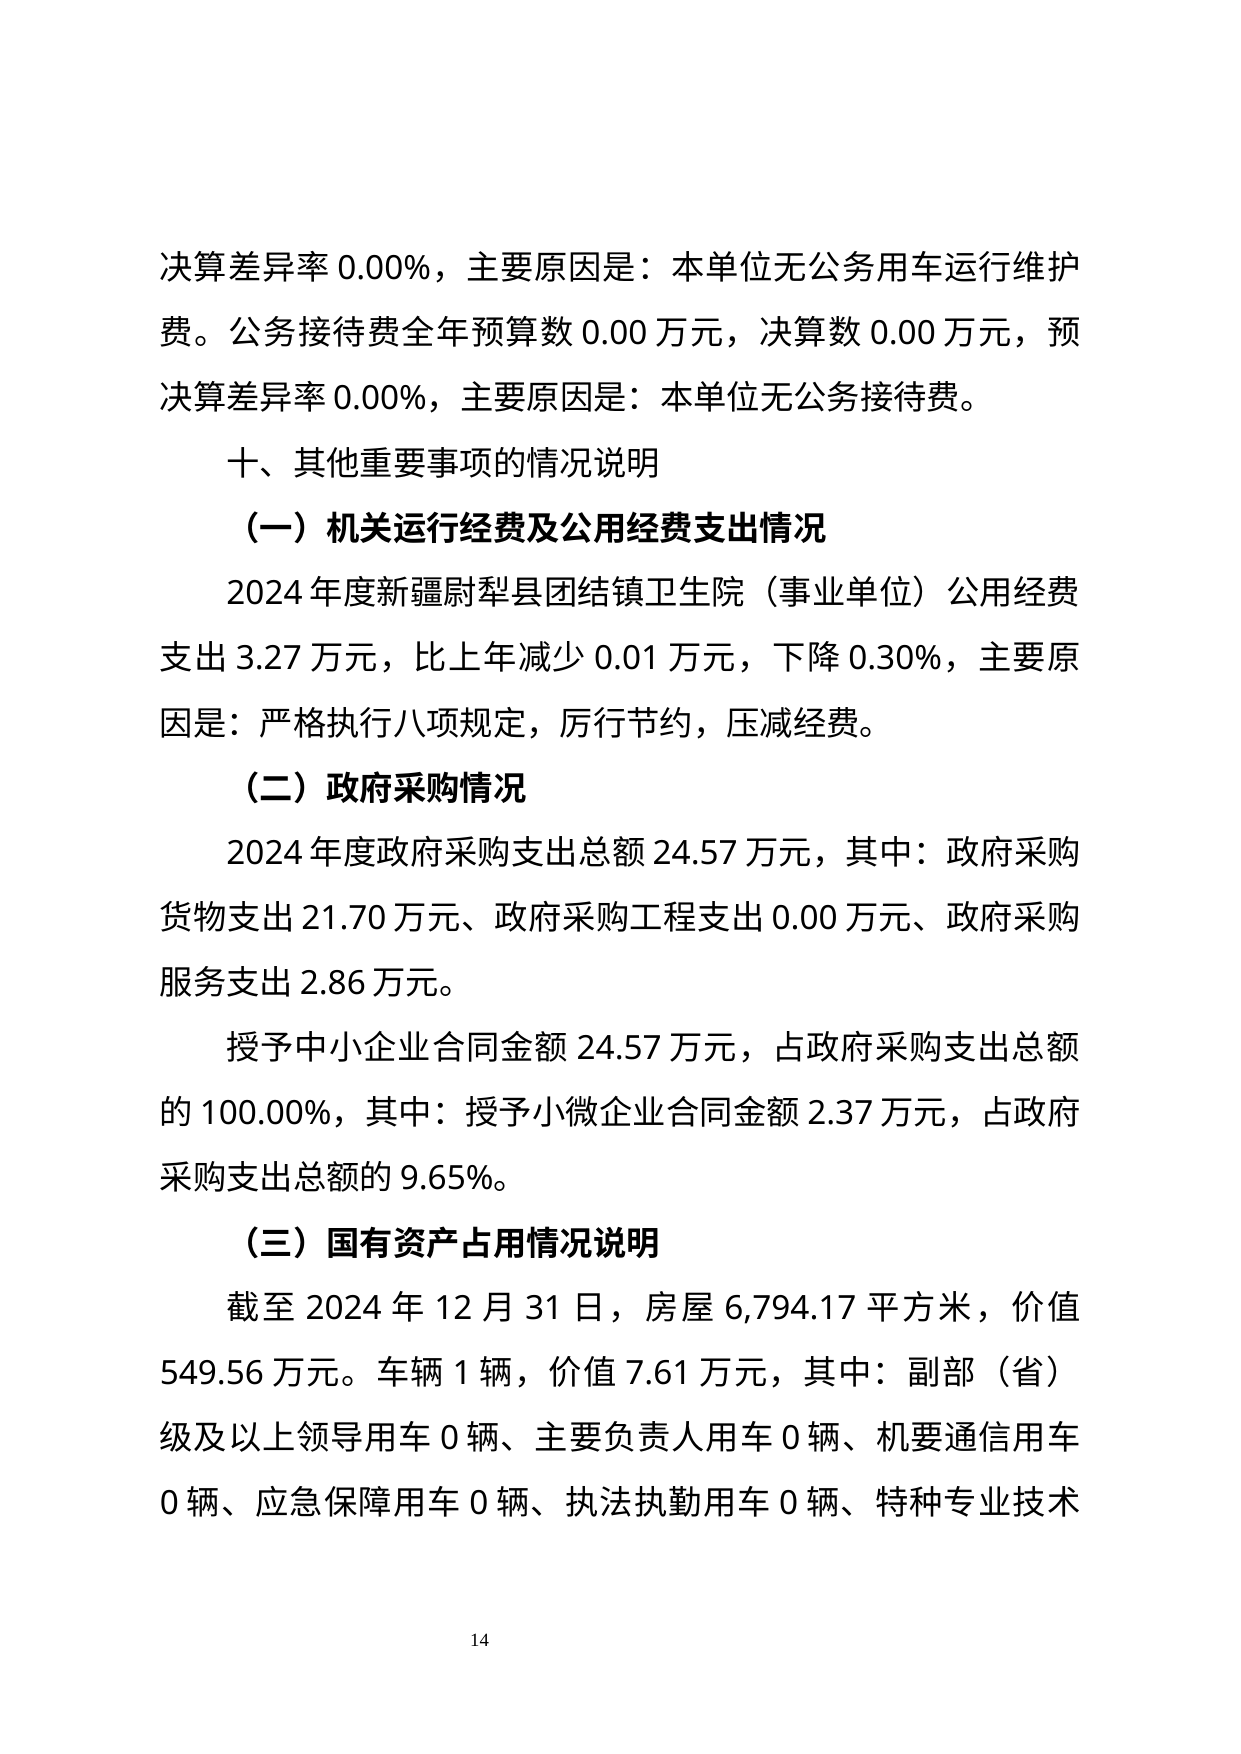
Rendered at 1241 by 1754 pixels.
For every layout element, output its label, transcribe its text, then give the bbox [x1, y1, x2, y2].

text 2024年度政府采购支出总额24.57万元，其中：政府采购货物支出21.70万元、政府采购工程支出0.00万元、政府采购服务支出2.86万元。 [159, 818, 1081, 1013]
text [159, 233, 1081, 428]
text 十、其他重要事项的情况说明 [159, 428, 1081, 493]
text 授予中小企业合同金额24.57万元，占政府采购支出总额的100.00%，其中：授予小微企业合同金额2.37万元，占政府采购支出总额的9.65%。 [159, 1013, 1081, 1208]
text （一）机关运行经费及公用经费支出情况 [159, 493, 1081, 558]
text 2024年度新疆尉犁县团结镇卫生院（事业单位）公用经费支出3.27万元，比上年减少0.01万元，下降0.30%，主要原因是：严格执行八项规定，厉行节约，压减经费。 [159, 558, 1081, 753]
text （三）国有资产占用情况说明 [159, 1208, 1081, 1273]
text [159, 1273, 1081, 1533]
text （二）政府采购情况 [159, 753, 1081, 818]
